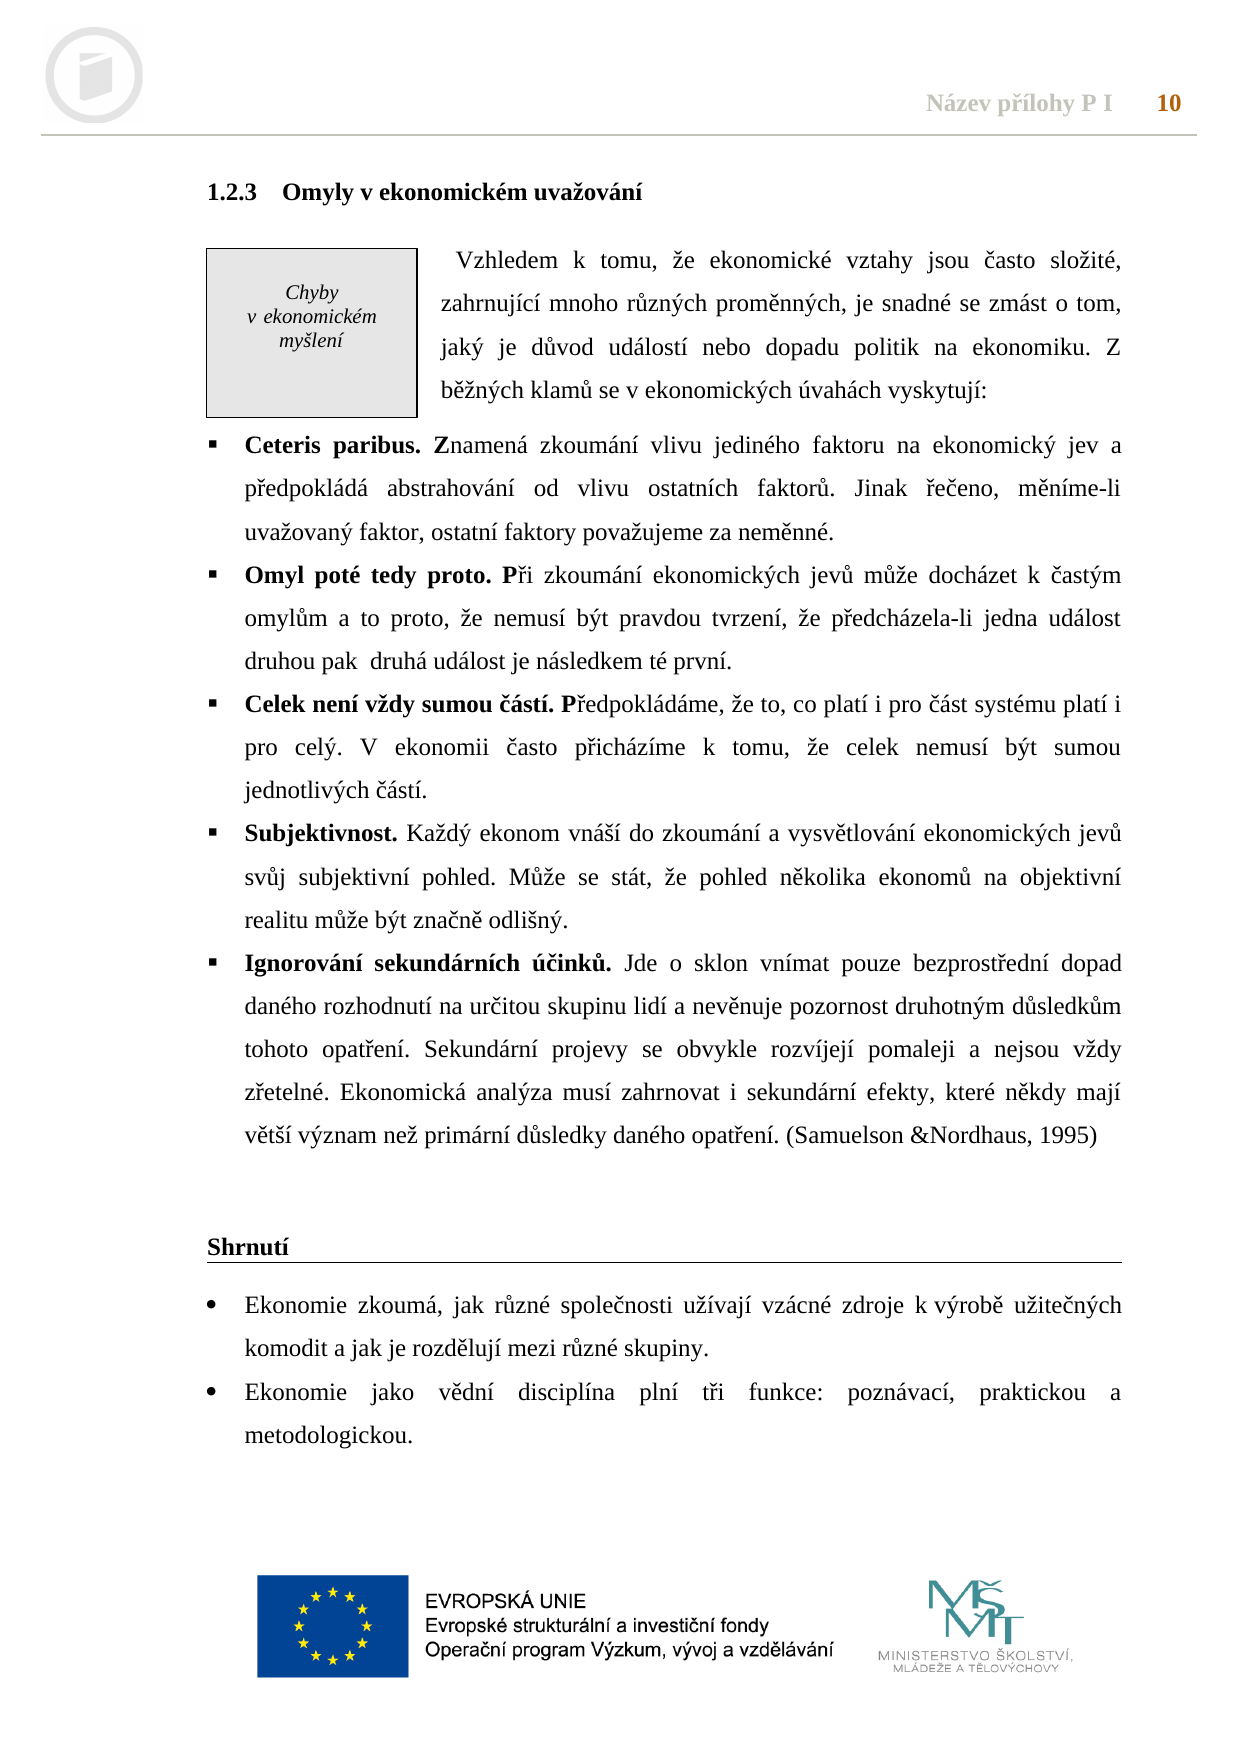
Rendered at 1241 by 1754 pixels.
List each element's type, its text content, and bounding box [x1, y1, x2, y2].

list Celek není vždy sumou částí. Předpokládáme, že to, co platí i pro část systému platí i pro celý. V ekonomii často přicházíme k tomu, že celek nemusí být sumou jednotlivých částí. [207, 689, 1122, 804]
list Ignorování sekundárních účinků. Jde o sklon vnímat pouze bezprostřední dopad daného rozhodnutí na určitou skupinu lidí a nevěnuje pozornost druhotným důsledkům tohoto opatření. Sekundární projevy se obvykle rozvíjejí pomaleji a nejsou vždy zřetelné. Ekonomická analýza musí zahrnovat i sekundární efekty, které někdy mají větší význam než primární důsledky daného opatření. (Samuelson &Nordhaus, 1995) [207, 948, 1122, 1149]
list Subjektivnost. Každý ekonom vnáší do zkoumání a vysvětlování ekonomických jevů svůj subjektivní pohled. Může se stát, že pohled několika ekonomů na objektivní realitu může být značně odlišný. [207, 818, 1122, 933]
list Ceteris paribus. Znamená zkoumání vlivu jediného faktoru na ekonomický jev a předpokládá abstrahování od vlivu ostatních faktorů. Jinak řečeno, měníme-li uvažovaný faktor, ostatní faktory považujeme za neměnné. [207, 430, 1122, 545]
list Ekonomie zkoumá, jak různé společnosti užívají vzácné zdroje k výrobě užitečných komodit a jak je rozdělují mezi různé skupiny. [207, 1290, 1122, 1362]
text Vzhledem k tomu, že ekonomické vztahy jsou často složité, zahrnující mnoho různých proměnných, je snadné se zmást o tom, jaký je důvod událostí nebo dopadu politik na ekonomiku. Z běžných klamů se v ekonomických úvahách vyskytují: [207, 245, 1122, 403]
list Omyl poté tedy proto. Při zkoumání ekonomických jevů může docházet k častým omylům a to proto, že nemusí být pravdou tvrzení, že předcházela-li jedna událost druhou pak druhá událost je následkem té první. [207, 560, 1122, 675]
text Shrnutí [207, 1232, 1122, 1262]
list Ekonomie jako vědní disciplína plní tři funkce: poznávací, praktickou a metodologickou. [207, 1377, 1122, 1448]
subtitle Omyly v ekonomickém uvažování [207, 177, 1122, 206]
picture [206, 1524, 1123, 1728]
